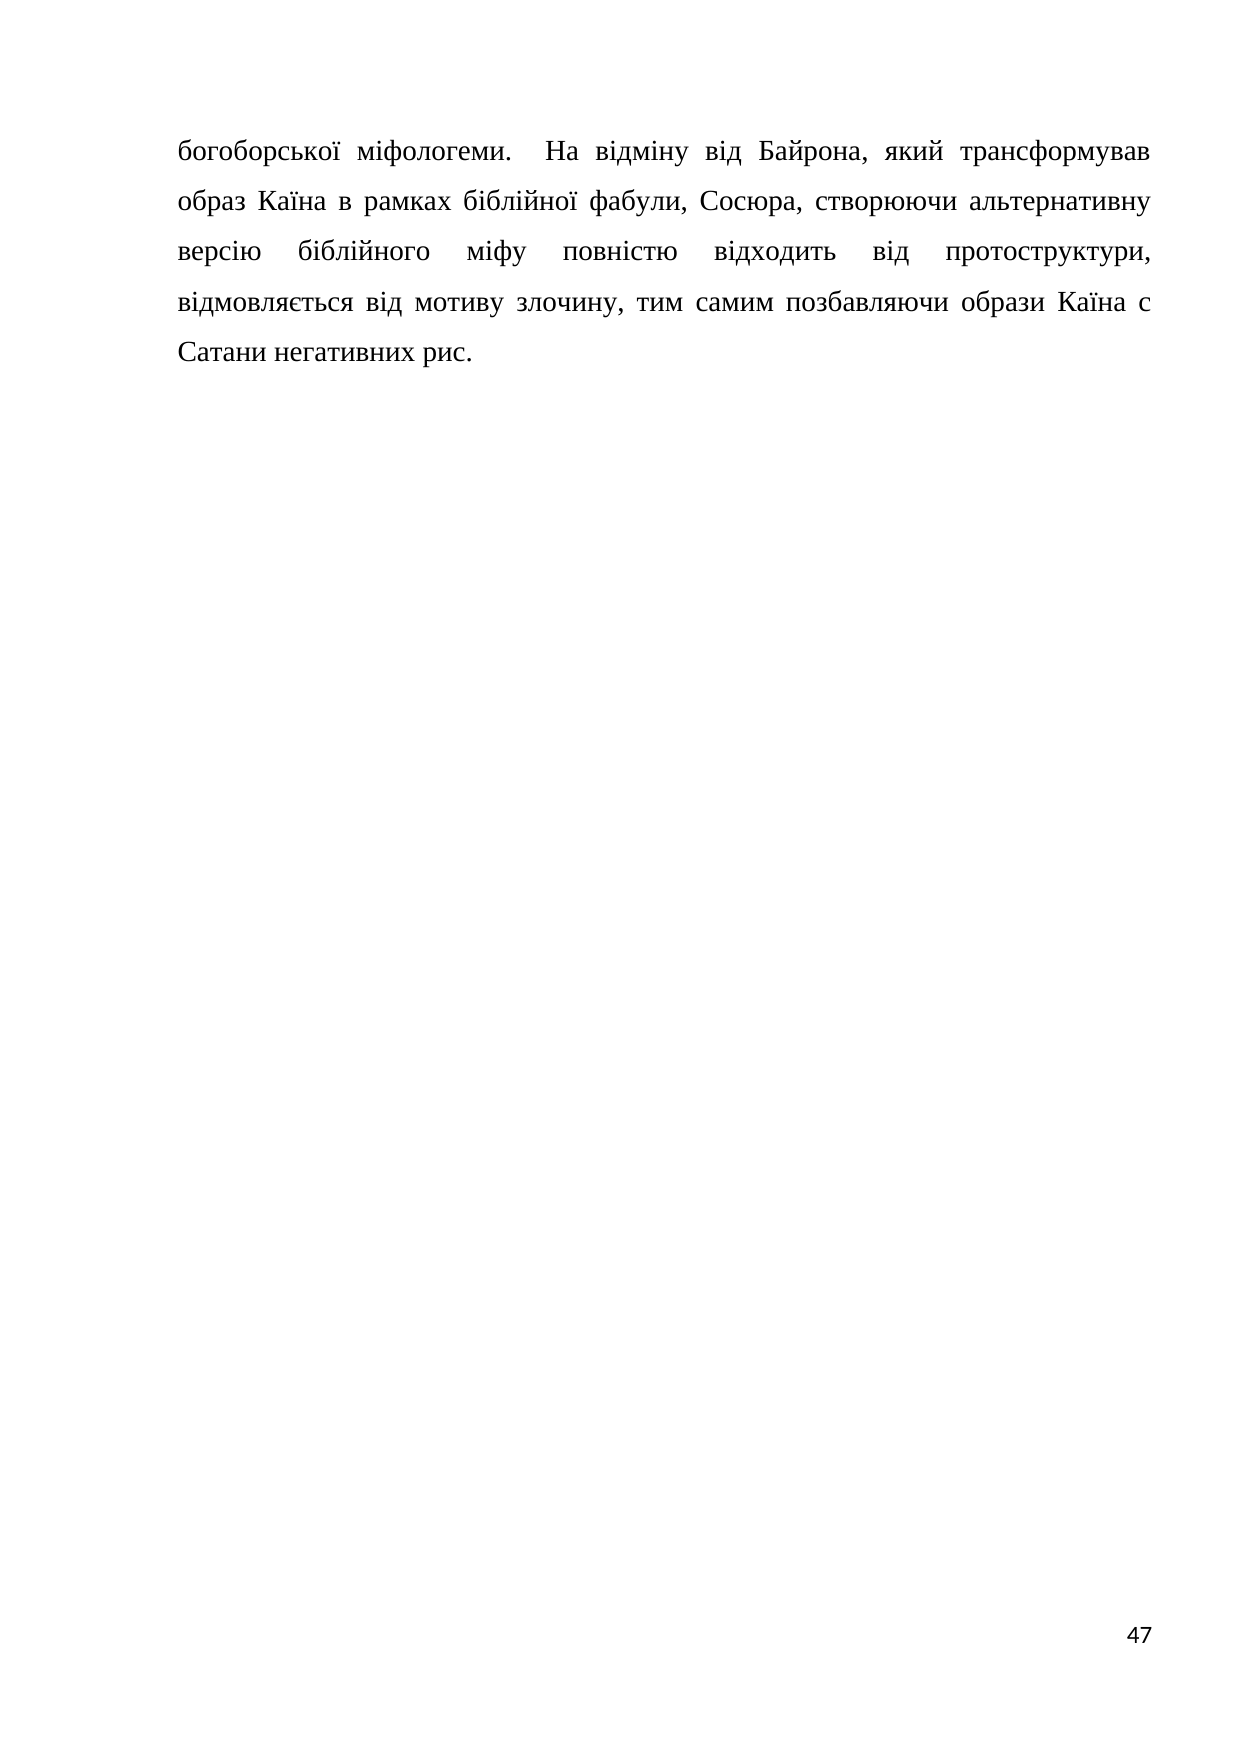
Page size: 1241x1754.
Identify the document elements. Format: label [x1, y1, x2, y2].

text [177, 133, 1152, 368]
